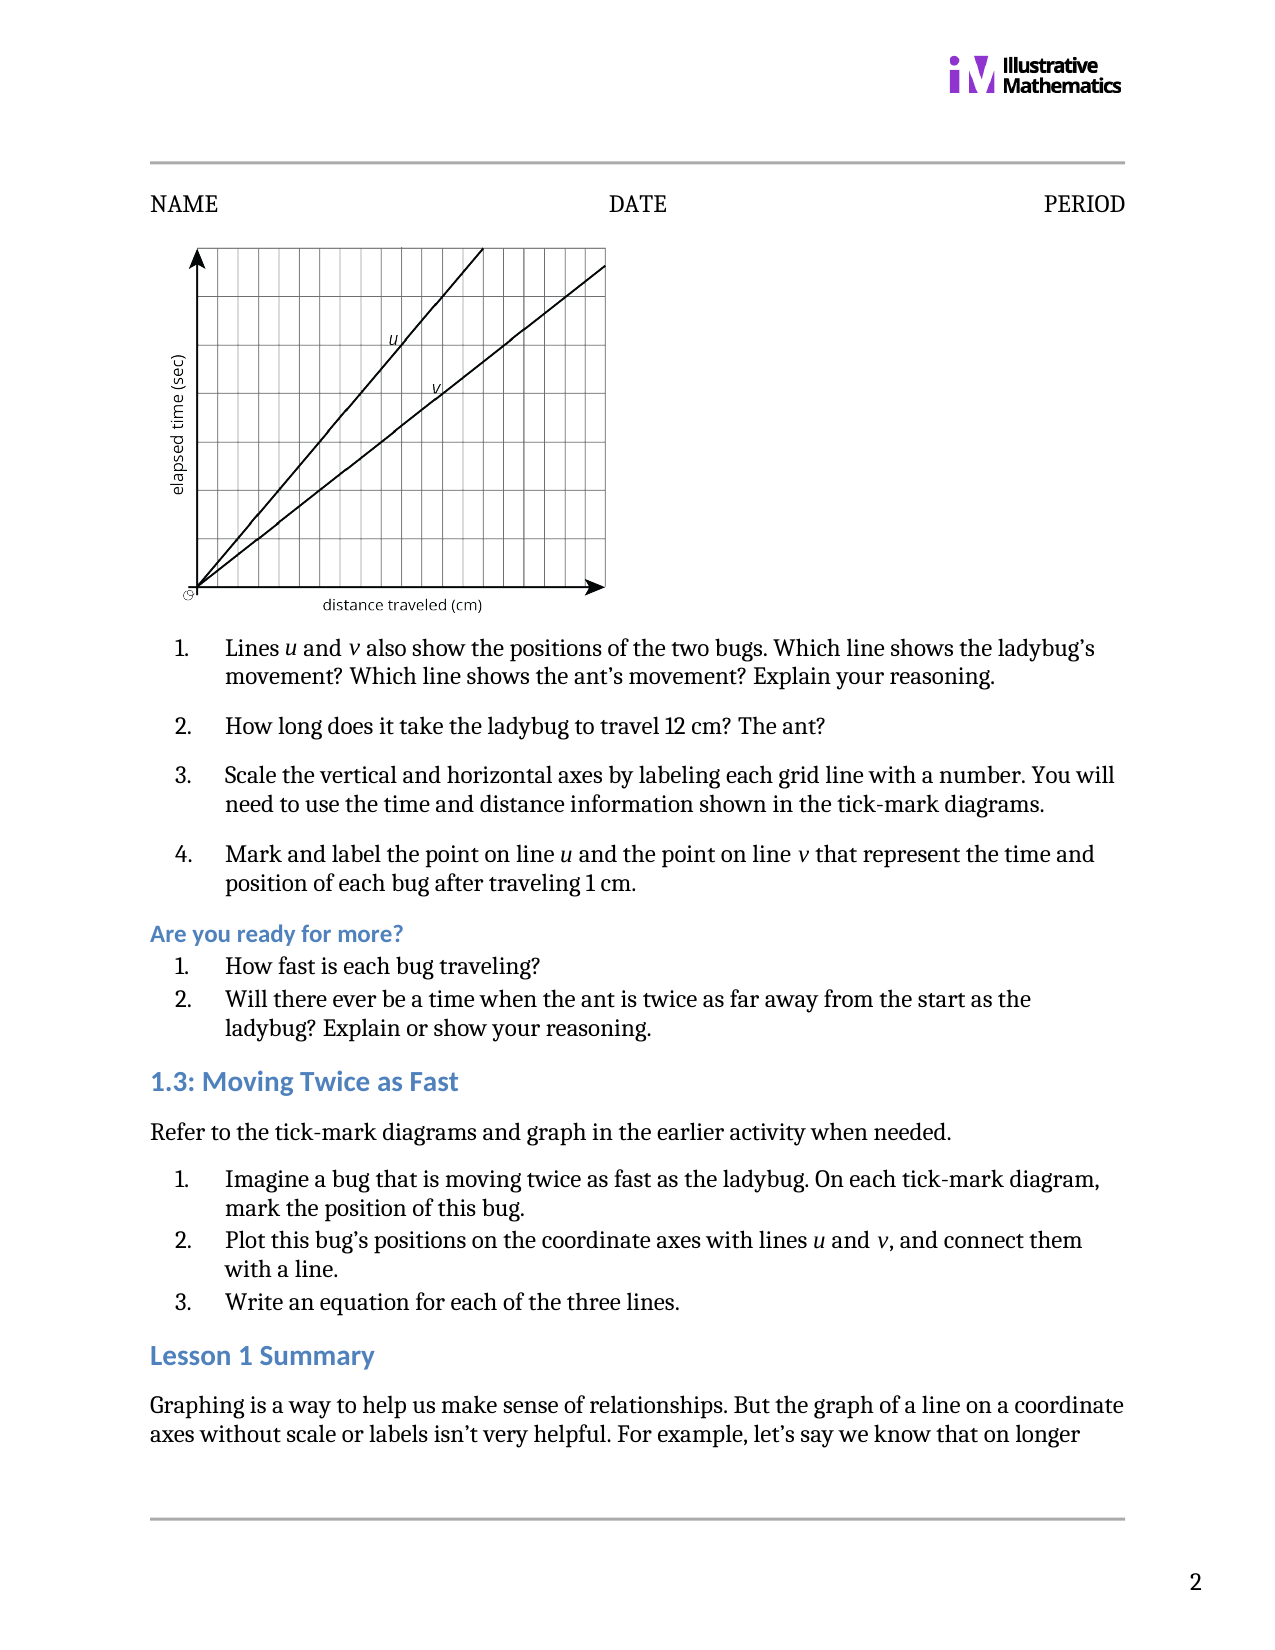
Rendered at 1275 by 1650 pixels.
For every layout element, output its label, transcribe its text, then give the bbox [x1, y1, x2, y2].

text Refer to the tick-mark diagrams and graph in the earlier activity when needed. [150, 1117, 1125, 1146]
list Mark and label the point on line and the point on line that represent the time and position of each bug after traveling 1 cm. [175, 840, 1125, 897]
list How long does it take the ladybug to travel 12 cm? The ant? [175, 712, 1125, 741]
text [150, 1391, 1125, 1449]
subtitle 1.3: Moving Twice as Fast [150, 1063, 1125, 1099]
list Scale the vertical and horizontal axes by labeling each grid line with a number. You will need to use the time and distance information shown in the tick-mark diagrams. [175, 761, 1125, 819]
picture [168, 247, 614, 615]
subtitle Lesson 1 Summary [150, 1337, 1125, 1373]
list Lines and also show the positions of the two bugs. Which line shows the ladybug’s movement? Which line shows the ant’s movement? Explain your reasoning. [175, 633, 1125, 691]
subtitle Are you ready for more? [150, 918, 1125, 948]
picture [949, 55, 1121, 93]
list Plot this bug’s positions on the coordinate axes with lines and , and connect them with a line. [175, 1226, 1125, 1284]
list Will there ever be a time when the ant is twice as far away from the start as the ladybug? Explain or show your reasoning. [175, 985, 1125, 1042]
list Write an equation for each of the three lines. [175, 1287, 1125, 1316]
list How fast is each bug traveling? [175, 952, 1125, 981]
list Imagine a bug that is moving twice as fast as the ladybug. On each tick-mark diagram, mark the position of this bug. [175, 1165, 1125, 1222]
